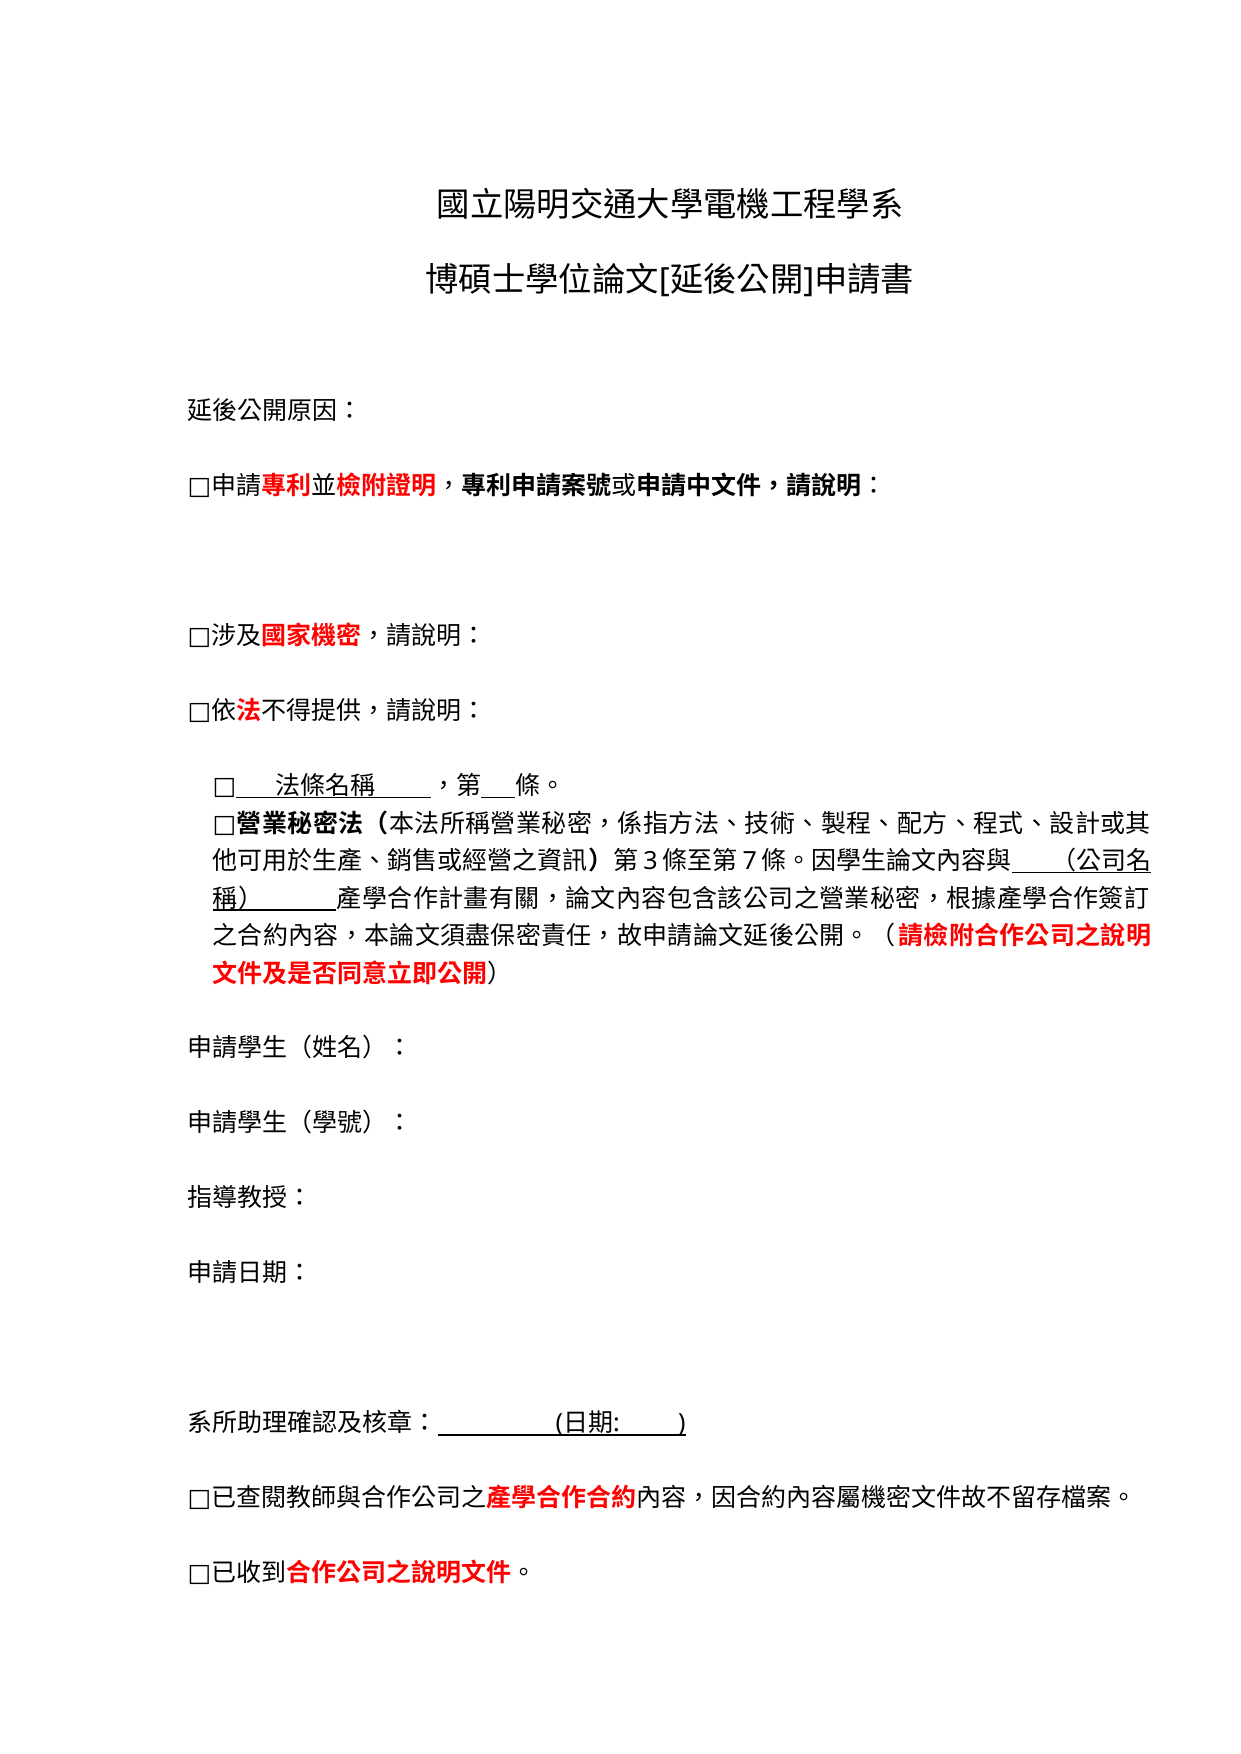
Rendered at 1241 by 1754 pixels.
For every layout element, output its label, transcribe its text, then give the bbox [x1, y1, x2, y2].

text 博碩士學位論文[延後公開]申請書 [187, 239, 1152, 314]
text 申請日期： [187, 1252, 1152, 1289]
text □ 法條名稱 ，第 條。 □營業秘密法（本法所稱營業秘密，係指方法、技術、製程、配方、程式、設計或其他可用於生產、銷售或經營之資訊）第3條至第7條。因學生論文內容與 （公司名稱） 產學合作計畫有關，論文內容包含該公司之營業秘密，根據產學合作簽訂之合約內容，本論文須盡保密責任，故申請論文延後公開。（請檢附合作公司之說明文件及是否同意立即公開） [212, 764, 1152, 989]
text 延後公開原因： [187, 389, 1152, 427]
text 國立陽明交通大學電機工程學系 [187, 164, 1152, 239]
text □依法不得提供，請說明： [187, 689, 1152, 727]
text □涉及國家機密，請說明： [187, 614, 1152, 652]
text 指導教授： [187, 1177, 1152, 1214]
text □已收到合作公司之說明文件。 [187, 1552, 1152, 1589]
text 申請學生（姓名）： [187, 1027, 1152, 1064]
text □已查閱教師與合作公司之產學合作合約內容，因合約內容屬機密文件故不留存檔案。 [187, 1477, 1152, 1514]
text □申請專利並檢附證明，專利申請案號或申請中文件，請說明： [187, 464, 1152, 502]
text 申請學生（學號）： [187, 1102, 1152, 1139]
text 系所助理確認及核章： (日期: ) [187, 1402, 1152, 1439]
